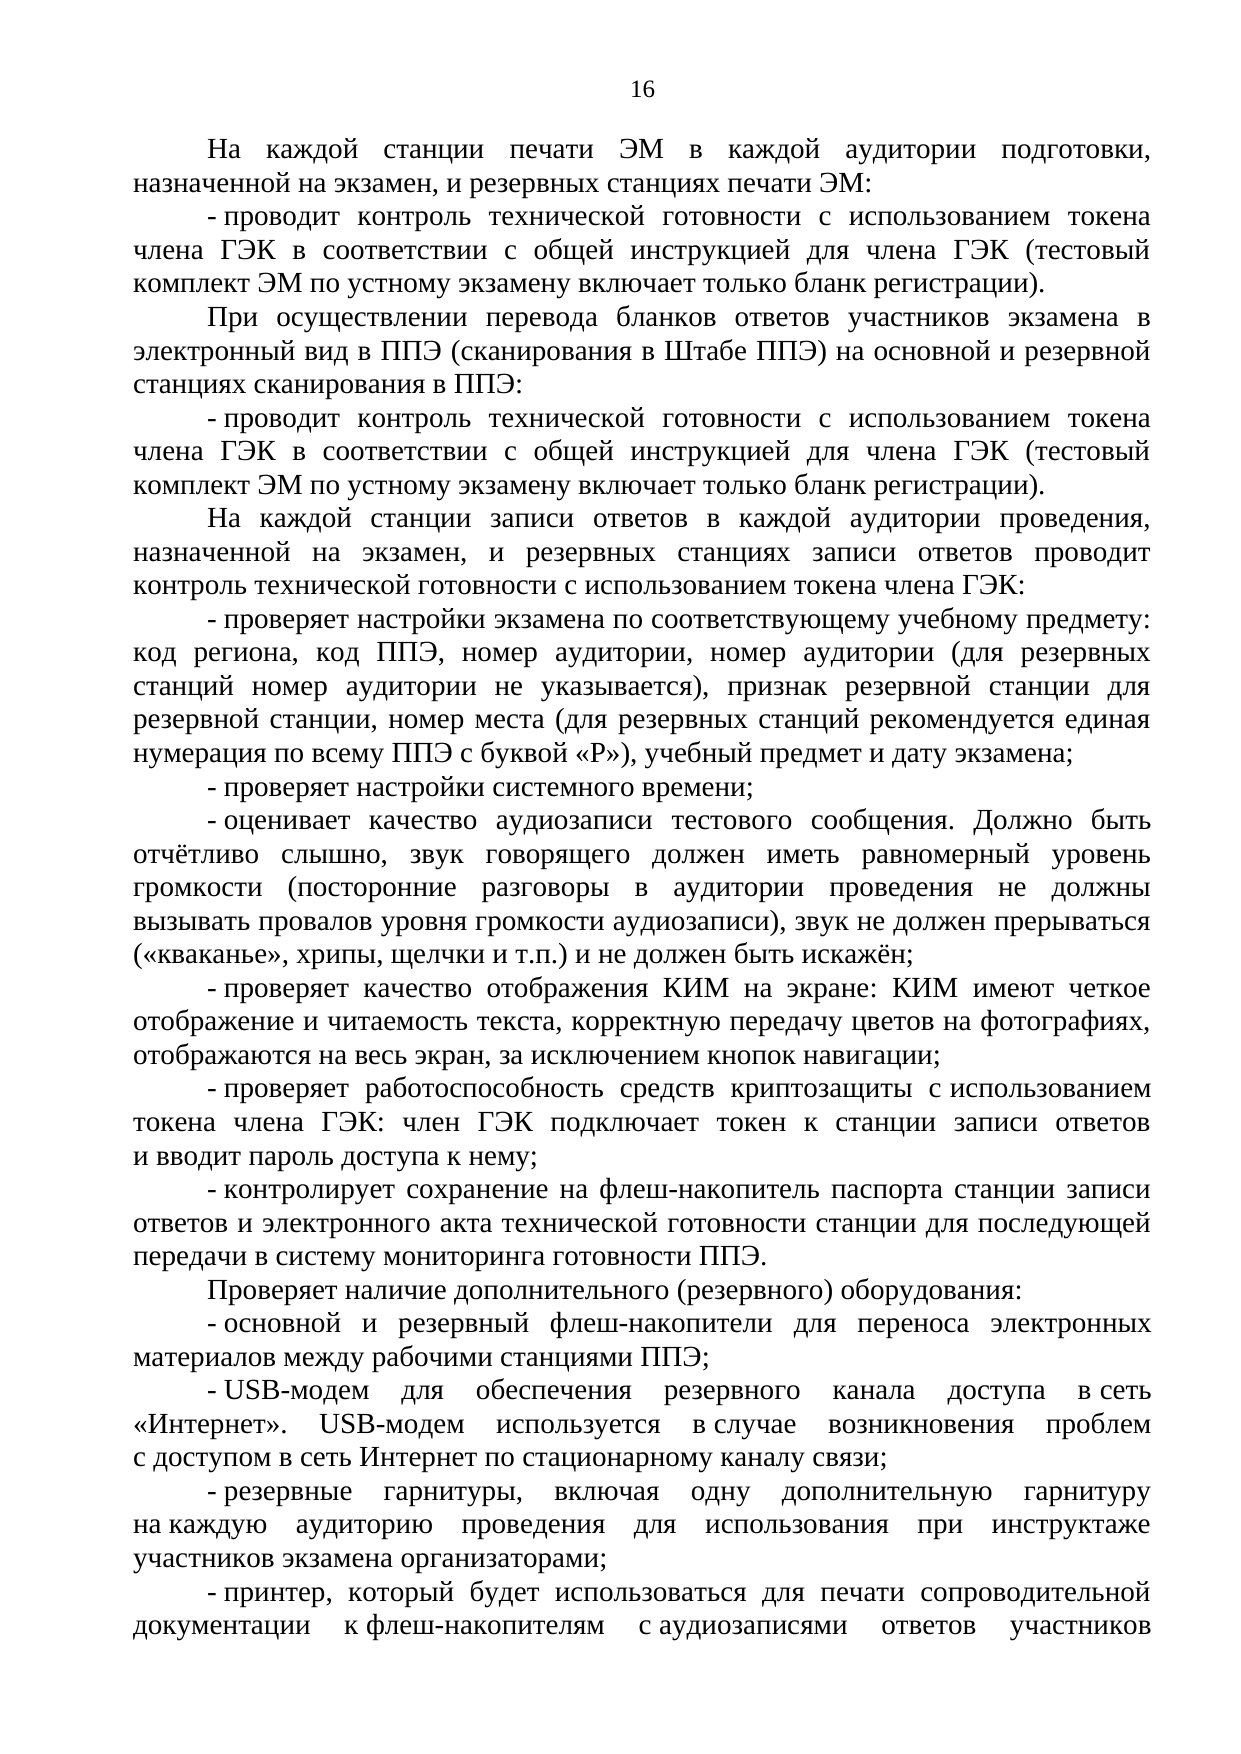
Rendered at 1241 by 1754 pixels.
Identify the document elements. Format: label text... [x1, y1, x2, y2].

text - контролирует сохранение на флеш-накопитель паспорта станции записи ответов и электронного акта технической готовности станции для последующей передачи в систему мониторинга готовности ППЭ. [133, 1171, 1152, 1272]
text - проводит контроль технической готовности с использованием токена члена ГЭК в соответствии с общей инструкцией для члена ГЭК (тестовый комплект ЭМ по устному экзамену включает только бланк регистрации). [133, 400, 1152, 500]
text - проверяет качество отображения КИМ на экране: КИМ имеют четкое отображение и читаемость текста, корректную передачу цветов на фотографиях, отображаются на весь экран, за исключением кнопок навигации; [133, 970, 1152, 1071]
text - проводит контроль технической готовности с использованием токена члена ГЭК в соответствии с общей инструкцией для члена ГЭК (тестовый комплект ЭМ по устному экзамену включает только бланк регистрации). [133, 198, 1152, 299]
text Проверяет наличие дополнительного (резервного) оборудования: [133, 1272, 1152, 1305]
text При осуществлении перевода бланков ответов участников экзамена в электронный вид в ППЭ (сканирования в Штабе ППЭ) на основной и резервной станциях сканирования в ППЭ: [133, 299, 1152, 400]
text - проверяет работоспособность средств криптозащиты с использованием токена члена ГЭК: член ГЭК подключает токен к станции записи ответов и вводит пароль доступа к нему; [133, 1071, 1152, 1171]
text - резервные гарнитуры, включая одну дополнительную гарнитуру на каждую аудиторию проведения для использования при инструктаже участников экзамена организаторами; [133, 1473, 1152, 1574]
text На каждой станции записи ответов в каждой аудитории проведения, назначенной на экзамен, и резервных станциях записи ответов проводит контроль технической готовности с использованием токена члена ГЭК: [133, 500, 1152, 601]
text - проверяет настройки экзамена по соответствующему учебному предмету: код региона, код ППЭ, номер аудитории, номер аудитории (для резервных станций номер аудитории не указывается), признак резервной станции для резервной станции, номер места (для резервных станций рекомендуется единая нумерация по всему ППЭ с буквой «Р»), учебный предмет и дату экзамена; [133, 601, 1152, 769]
text - проверяет настройки системного времени; [133, 769, 1152, 802]
text - USB-модем для обеспечения резервного канала доступа в сеть «Интернет». USB-модем используется в случае возникновения проблем с доступом в сеть Интернет по стационарному каналу связи; [133, 1372, 1152, 1473]
text На каждой станции печати ЭМ в каждой аудитории подготовки, назначенной на экзамен, и резервных станциях печати ЭМ: [133, 131, 1152, 198]
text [133, 1574, 1152, 1641]
text - основной и резервный флеш-накопители для переноса электронных материалов между рабочими станциями ППЭ; [133, 1305, 1152, 1372]
text - оценивает качество аудиозаписи тестового сообщения. Должно быть отчётливо слышно, звук говорящего должен иметь равномерный уровень громкости (посторонние разговоры в аудитории проведения не должны вызывать провалов уровня громкости аудиозаписи), звук не должен прерываться («кваканье», хрипы, щелчки и т.п.) и не должен быть искажён; [133, 802, 1152, 970]
